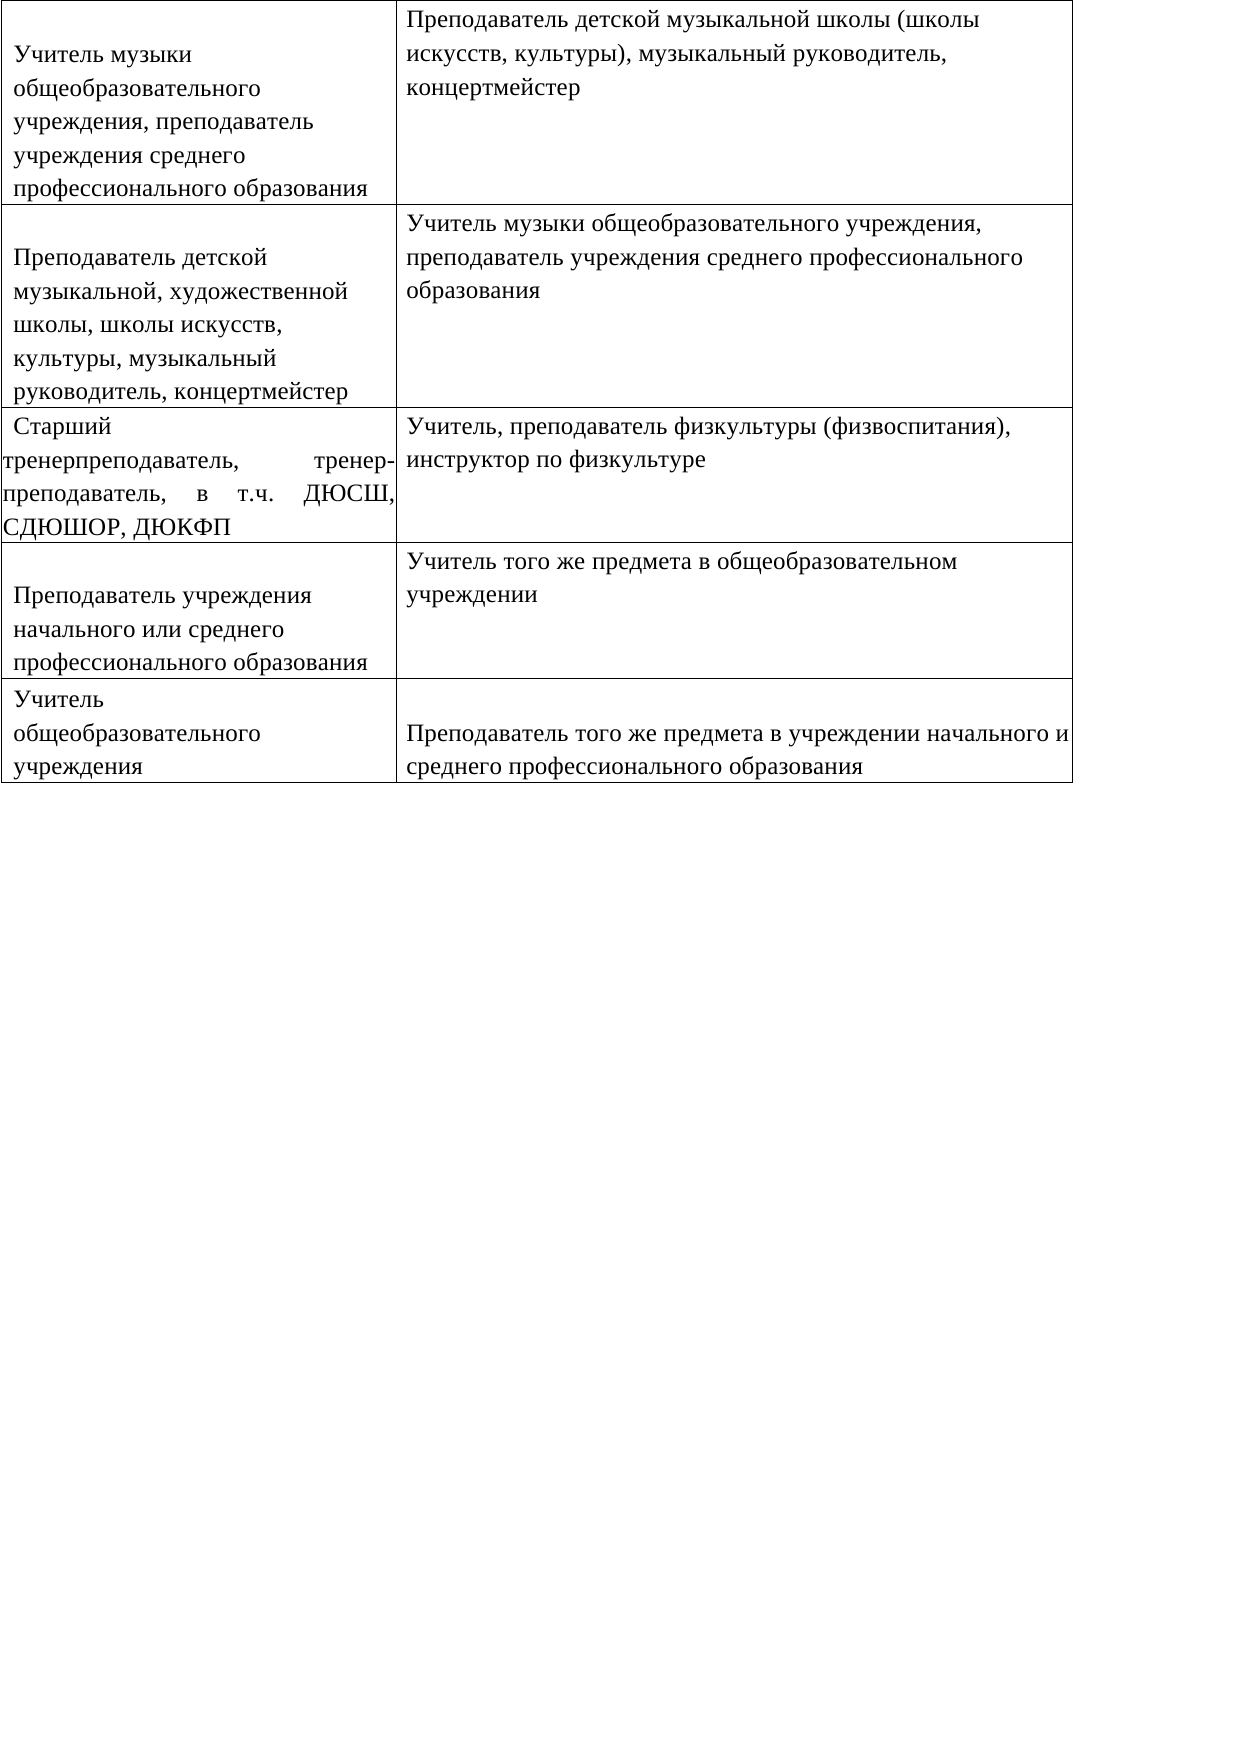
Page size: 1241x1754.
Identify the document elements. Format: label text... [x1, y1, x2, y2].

table_header Учитель музыки общеобразовательного учреждения, преподаватель учреждения среднего профессионального образования [2, 1, 396, 203]
table_cell Учитель, преподаватель физкультуры (физвоспитания), инструктор по физкультуре [397, 408, 1072, 542]
table_cell Учитель музыки общеобразовательного учреждения, преподаватель учреждения среднего профессионального образования [397, 205, 1072, 407]
table_cell Учитель общеобразовательного учреждения [2, 679, 396, 782]
table_cell Старший тренерпреподаватель, тренер- преподаватель, в т.ч. ДЮСШ, СДЮШОР, ДЮКФП [2, 408, 396, 542]
table_header Преподаватель детской музыкальной школы (школы искусств, культуры), музыкальный руководитель, концертмейстер [397, 1, 1072, 203]
table_cell Преподаватель того же предмета в учреждении начального и среднего профессионального образования [397, 679, 1072, 782]
table_cell Учитель того же предмета в общеобразовательном учреждении [397, 543, 1072, 678]
table_cell Преподаватель учреждения начального или среднего профессионального образования [2, 543, 396, 678]
table_cell Преподаватель детской музыкальной, художественной школы, школы искусств, культуры, музыкальный руководитель, концертмейстер [2, 205, 396, 407]
